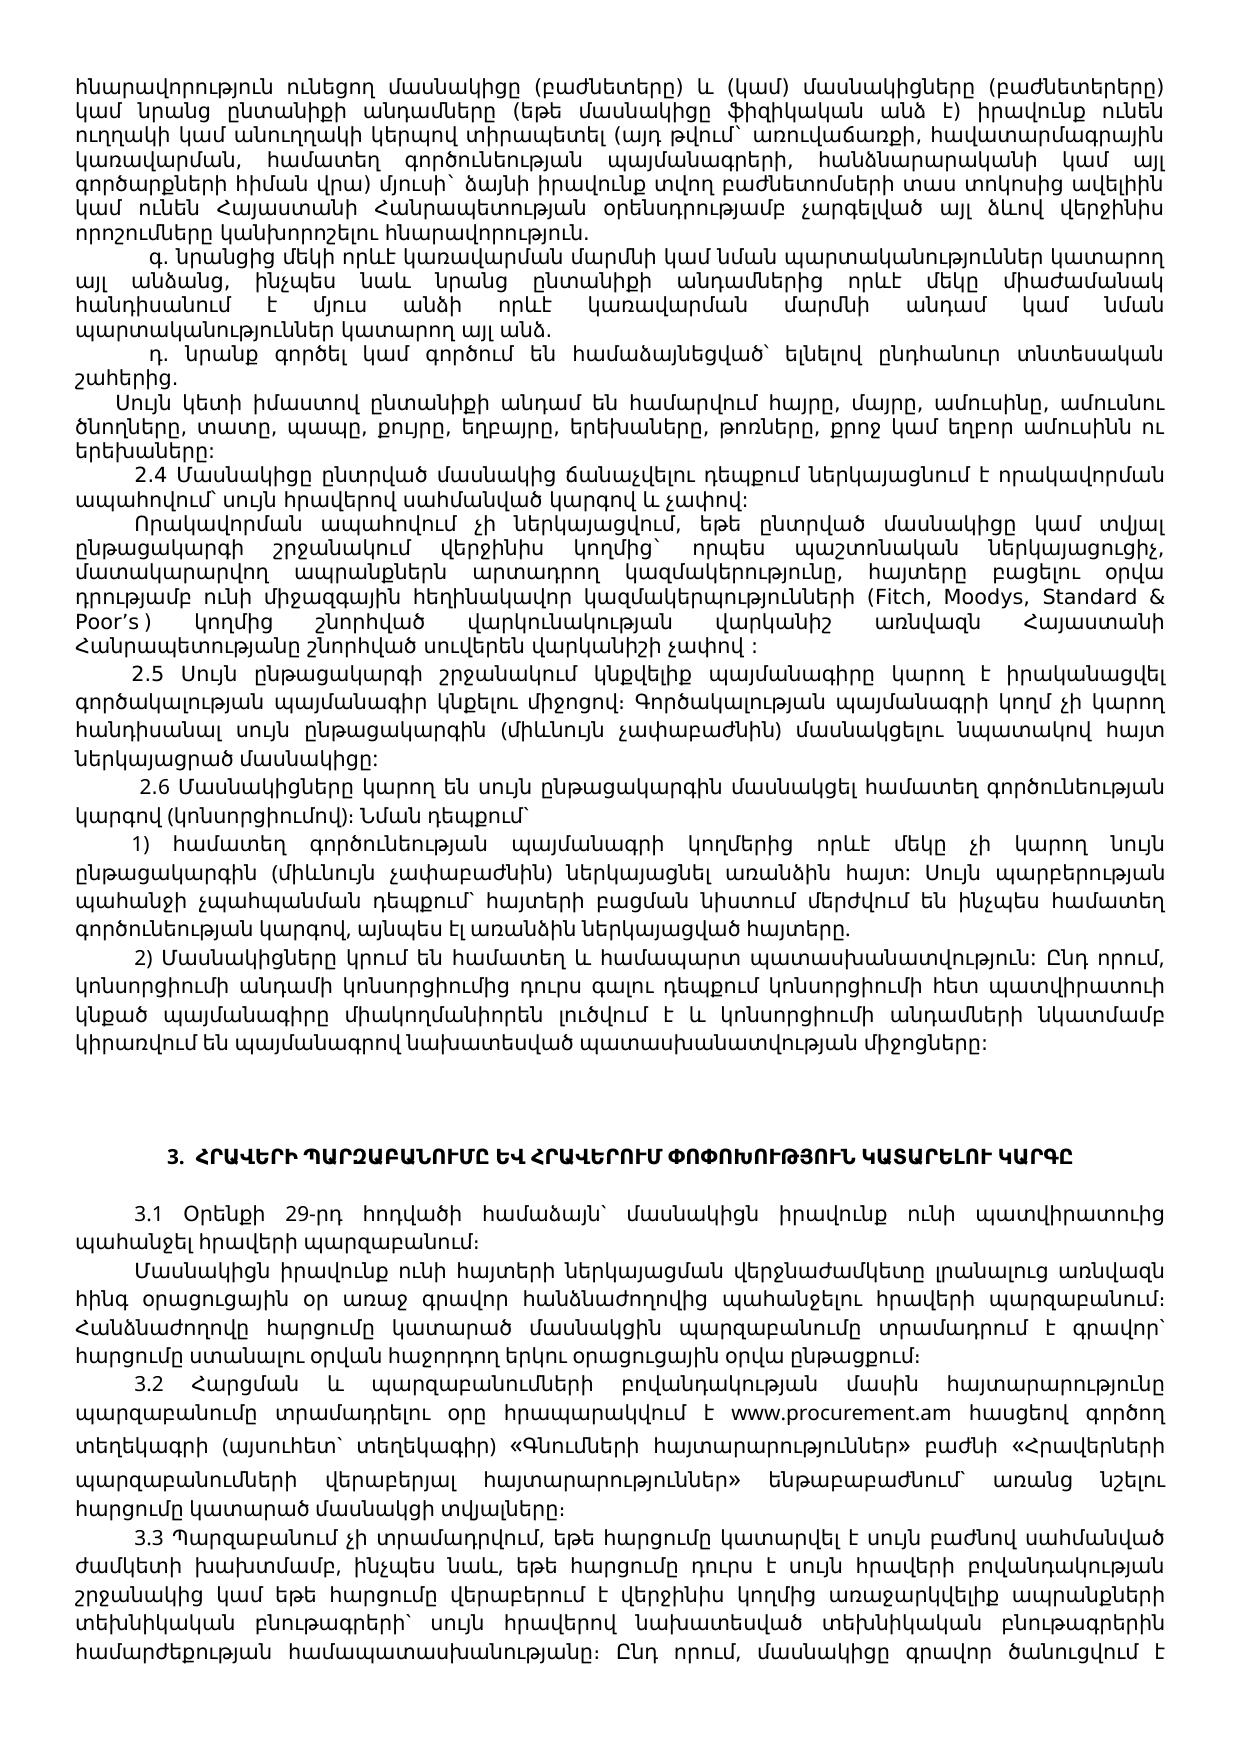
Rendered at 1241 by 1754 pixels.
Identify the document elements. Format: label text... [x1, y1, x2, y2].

text 3.2 Հարցման և պարզաբանումների բովանդակության մասին հայտարարությունը պարզաբանումը տրամադրելու օրը հրապարակվում է www.procurement.am հասցեով գործող տեղեկագրի (այսուհետ` տեղեկագիր) «Գնումների հայտարարություններ» բաժնի «Հրավերների պարզաբանումների վերաբերյալ հայտարարություններ» ենթաբաբաժնում` առանց նշելու հարցումը կատարած մասնակցի տվյալները։ [75, 1369, 1165, 1523]
text 3.1 Օրենքի 29-րդ հոդվածի համաձայն` մասնակիցն իրավունք ունի պատվիրատուից պահանջել հրավերի պարզաբանում։ [75, 1199, 1165, 1256]
text դ. նրանք գործել կամ գործում են համաձայնեցված՝ ելնելով ընդհանուր տնտեսական շահերից. [75, 342, 1165, 391]
text Մասնակիցն իրավունք ունի հայտերի ներկայացման վերջնաժամկետը լրանալուց առնվազն հինգ օրացուցային օր առաջ գրավոր հանձնաժողովից պահանջելու հրավերի պարզաբանում։ Հանձնաժողովը հարցումը կատարած մասնակցին պարզաբանումը տրամադրում է գրավոր` հարցումը ստանալու օրվան հաջորդող երկու օրացուցային օրվա ընթացքում։ [75, 1256, 1165, 1369]
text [75, 1523, 1165, 1665]
text 3. ՀՐԱՎԵՐԻ ՊԱՐԶԱԲԱՆՈՒՄԸ ԵՎ ՀՐԱՎԵՐՈՒՄ ՓՈՓՈԽՈՒԹՅՈՒՆ ԿԱՏԱՐԵԼՈՒ ԿԱՐԳԸ [75, 1142, 1165, 1171]
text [75, 75, 1165, 245]
text գ. նրանցից մեկի որևէ կառավարման մարմնի կամ նման պարտականություններ կատարող այլ անձանց, ինչպես նաև նրանց ընտանիքի անդամներից որևէ մեկը միաժամանակ հանդիսանում է մյուս անձի որևէ կառավարման մարմնի անդամ կամ նման պարտականություններ կատարող այլ անձ. [75, 245, 1165, 342]
text 1) համատեղ գործունեության պայմանագրի կողմերից որևէ մեկը չի կարող նույն ընթացակարգին (միևնույն չափաբաժնին) ներկայացնել առանձին հայտ: Սույն պարբերության պահանջի չպահպանման դեպքում` հայտերի բացման նիստում մերժվում են ինչպես համատեղ գործունեության կարգով, այնպես էլ առանձին ներկայացված հայտերը. [75, 829, 1165, 943]
text 2.6 Մասնակիցները կարող են սույն ընթացակարգին մասնակցել համատեղ գործունեության կարգով (կոնսորցիումով)։ Նման դեպքում` [75, 772, 1165, 829]
text Որակավորման ապահովում չի ներկայացվում, եթե ընտրված մասնակիցը կամ տվյալ ընթացակարգի շրջանակում վերջինիս կողմից` որպես պաշտոնական ներկայացուցիչ, մատակարարվող ապրանքներն արտադրող կազմակերությունը, հայտերը բացելու օրվա դրությամբ ունի միջազգային հեղինակավոր կազմակերպությունների (Fitch, Moodys, Standard & Poor’s ) կողմից շնորհված վարկունակության վարկանիշ առնվազն Հայաստանի Հանրապետությանը շնորհված սուվերեն վարկանիշի չափով : [75, 512, 1165, 659]
text 2.5 Սույն ընթացակարգի շրջանակում կնքվելիք պայմանագիրը կարող է իրականացվել գործակալության պայմանագիր կնքելու միջոցով։ Գործակալության պայմանագրի կողմ չի կարող հանդիսանալ սույն ընթացակարգին (միևնույն չափաբաժնին) մասնակցելու նպատակով հայտ ներկայացրած մասնակիցը: [75, 659, 1165, 772]
text Սույն կետի իմաստով ընտանիքի անդամ են համարվում հայրը, մայրը, ամուսինը, ամուսնու ծնողները, տատը, պապը, քույրը, եղբայրը, երեխաները, թոռները, քրոջ կամ եղբոր ամուսինն ու երեխաները: [75, 391, 1165, 463]
text 2) Մասնակիցները կրում են համատեղ և համապարտ պատասխանատվություն: Ընդ որում, կոնսորցիումի անդամի կոնսորցիումից դուրս գալու դեպքում կոնսորցիումի հետ պատվիրատուի կնքած պայմանագիրը միակողմանիորեն լուծվում է և կոնսորցիումի անդամների նկատմամբ կիրառվում են պայմանագրով նախատեսված պատասխանատվության միջոցները: [75, 943, 1165, 1057]
text 2.4 Մասնակիցը ընտրված մասնակից ճանաչվելու դեպքում ներկայացնում է որակավորման ապահովում՝ սույն հրավերով սահմանված կարգով և չափով: [75, 463, 1165, 512]
